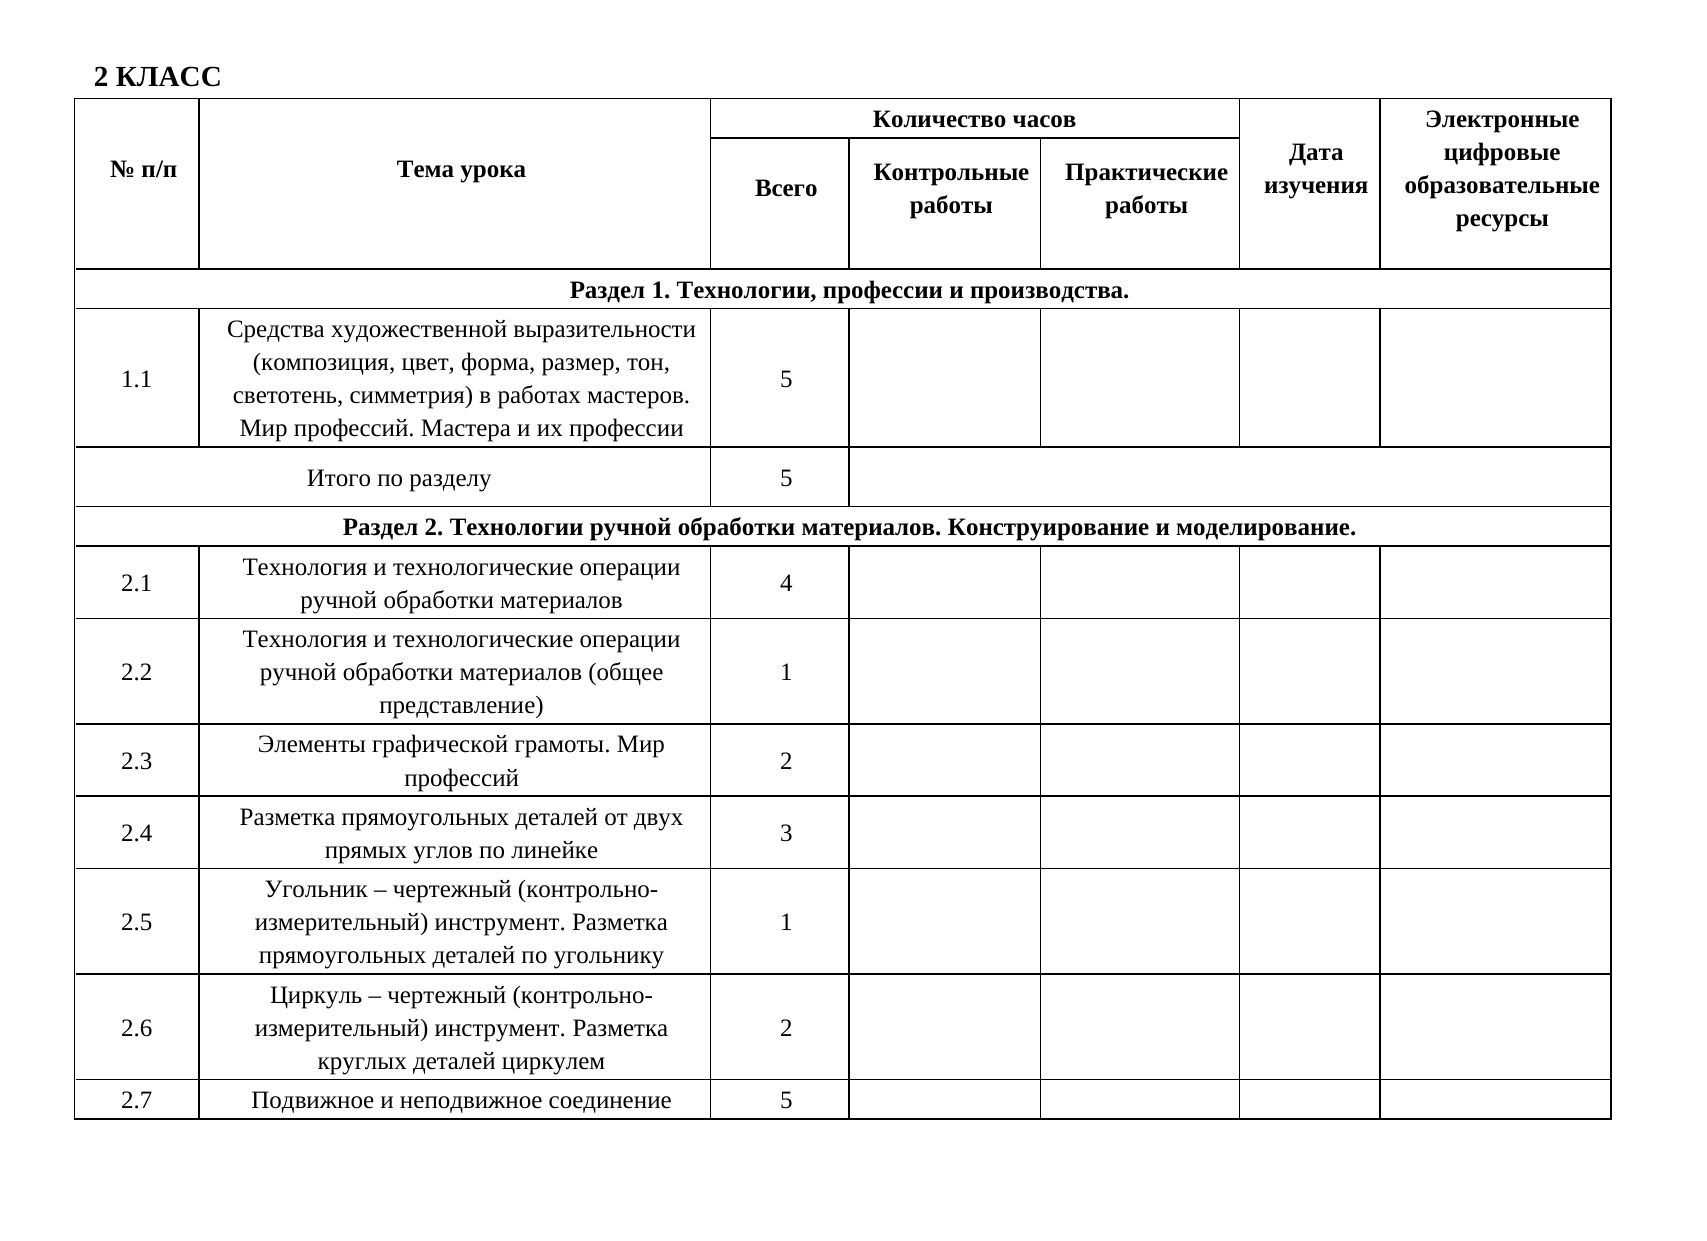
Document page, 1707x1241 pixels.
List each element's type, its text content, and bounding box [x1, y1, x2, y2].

table_cell [1381, 797, 1610, 868]
table_cell [850, 797, 1040, 868]
table_cell [1041, 869, 1239, 973]
table_cell [1041, 547, 1239, 617]
table_cell [850, 547, 1040, 617]
table_cell [1240, 1080, 1379, 1118]
table_cell Угольник – чертежный (контрольно-измерительный) инструмент. Разметка прямоугольных деталей по угольнику [200, 869, 710, 973]
table_cell Технология и технологические операции ручной обработки материалов [200, 547, 710, 617]
table_cell 5 [711, 309, 848, 446]
table_cell [1381, 869, 1610, 973]
table_cell [1041, 725, 1239, 795]
table_cell 1.1 [75, 309, 198, 446]
table_cell [850, 619, 1040, 723]
table_cell Циркуль – чертежный (контрольно-измерительный) инструмент. Разметка круглых деталей циркулем [200, 975, 710, 1078]
table_cell Технология и технологические операции ручной обработки материалов (общее представление) [200, 619, 710, 723]
table_cell 2 [711, 975, 848, 1078]
table_cell Раздел 2. Технологии ручной обработки материалов. Конструирование и моделирование. [75, 507, 1610, 545]
table_cell 2.7 [75, 1080, 198, 1118]
table_cell 3 [711, 797, 848, 868]
table_cell 4 [711, 547, 848, 617]
table_cell [850, 869, 1040, 973]
table_cell [1240, 725, 1379, 795]
table_cell 2 [711, 725, 848, 795]
table_cell 1 [711, 869, 848, 973]
table_cell [1381, 975, 1610, 1078]
table_cell 2.1 [75, 546, 198, 617]
table_cell [1381, 547, 1610, 617]
table_cell 2.4 [75, 796, 198, 868]
table_cell [850, 975, 1040, 1078]
table_cell 5 [711, 1080, 848, 1118]
text 2 КЛАСС [86, 59, 1618, 93]
table_header Электронные цифровые образовательные ресурсы [1381, 99, 1610, 268]
table_cell Контрольные работы [850, 139, 1040, 268]
table_header Количество часов [711, 99, 1239, 137]
table_header Дата изучения [1240, 99, 1379, 268]
table_cell [1240, 797, 1379, 868]
table_cell Средства художественной выразительности (композиция, цвет, форма, размер, тон, светотень, симметрия) в работах мастеров. Мир профессий. Мастера и их профессии [200, 309, 710, 446]
table_cell Итого по разделу [75, 447, 710, 506]
table_cell Разметка прямоугольных деталей от двух прямых углов по линейке [200, 797, 710, 868]
table_cell [1041, 1080, 1239, 1118]
table_cell [850, 725, 1040, 795]
table_cell 5 [711, 448, 848, 506]
table_cell Элементы графической грамоты. Мир профессий [200, 725, 710, 795]
table_cell [1381, 619, 1610, 723]
table_cell [850, 309, 1040, 446]
table_cell [1041, 309, 1239, 446]
table_cell [1381, 725, 1610, 795]
table_header Тема урока [200, 99, 710, 268]
table_cell [1381, 309, 1610, 446]
table_cell Всего [711, 139, 848, 268]
table_header № п/п [75, 99, 198, 268]
table_cell [1240, 975, 1379, 1078]
table_cell [1041, 619, 1239, 723]
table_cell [200, 1080, 710, 1118]
table_cell [1041, 797, 1239, 868]
table_cell 2.6 [75, 974, 198, 1078]
table_cell [1381, 1080, 1610, 1118]
table_cell [850, 1080, 1040, 1118]
table_cell [850, 448, 1610, 506]
table_cell [1240, 547, 1379, 617]
table_cell [1240, 869, 1379, 973]
table_cell Практические работы [1041, 139, 1239, 268]
table_cell Раздел 1. Технологии, профессии и производства. [75, 269, 1610, 308]
table_cell 2.2 [75, 619, 198, 723]
table_cell [1240, 619, 1379, 723]
table_cell 1 [711, 619, 848, 723]
table_cell [1041, 975, 1239, 1078]
table_cell 2.5 [75, 869, 198, 973]
table_cell 2.3 [75, 724, 198, 795]
table_cell [1240, 309, 1379, 446]
